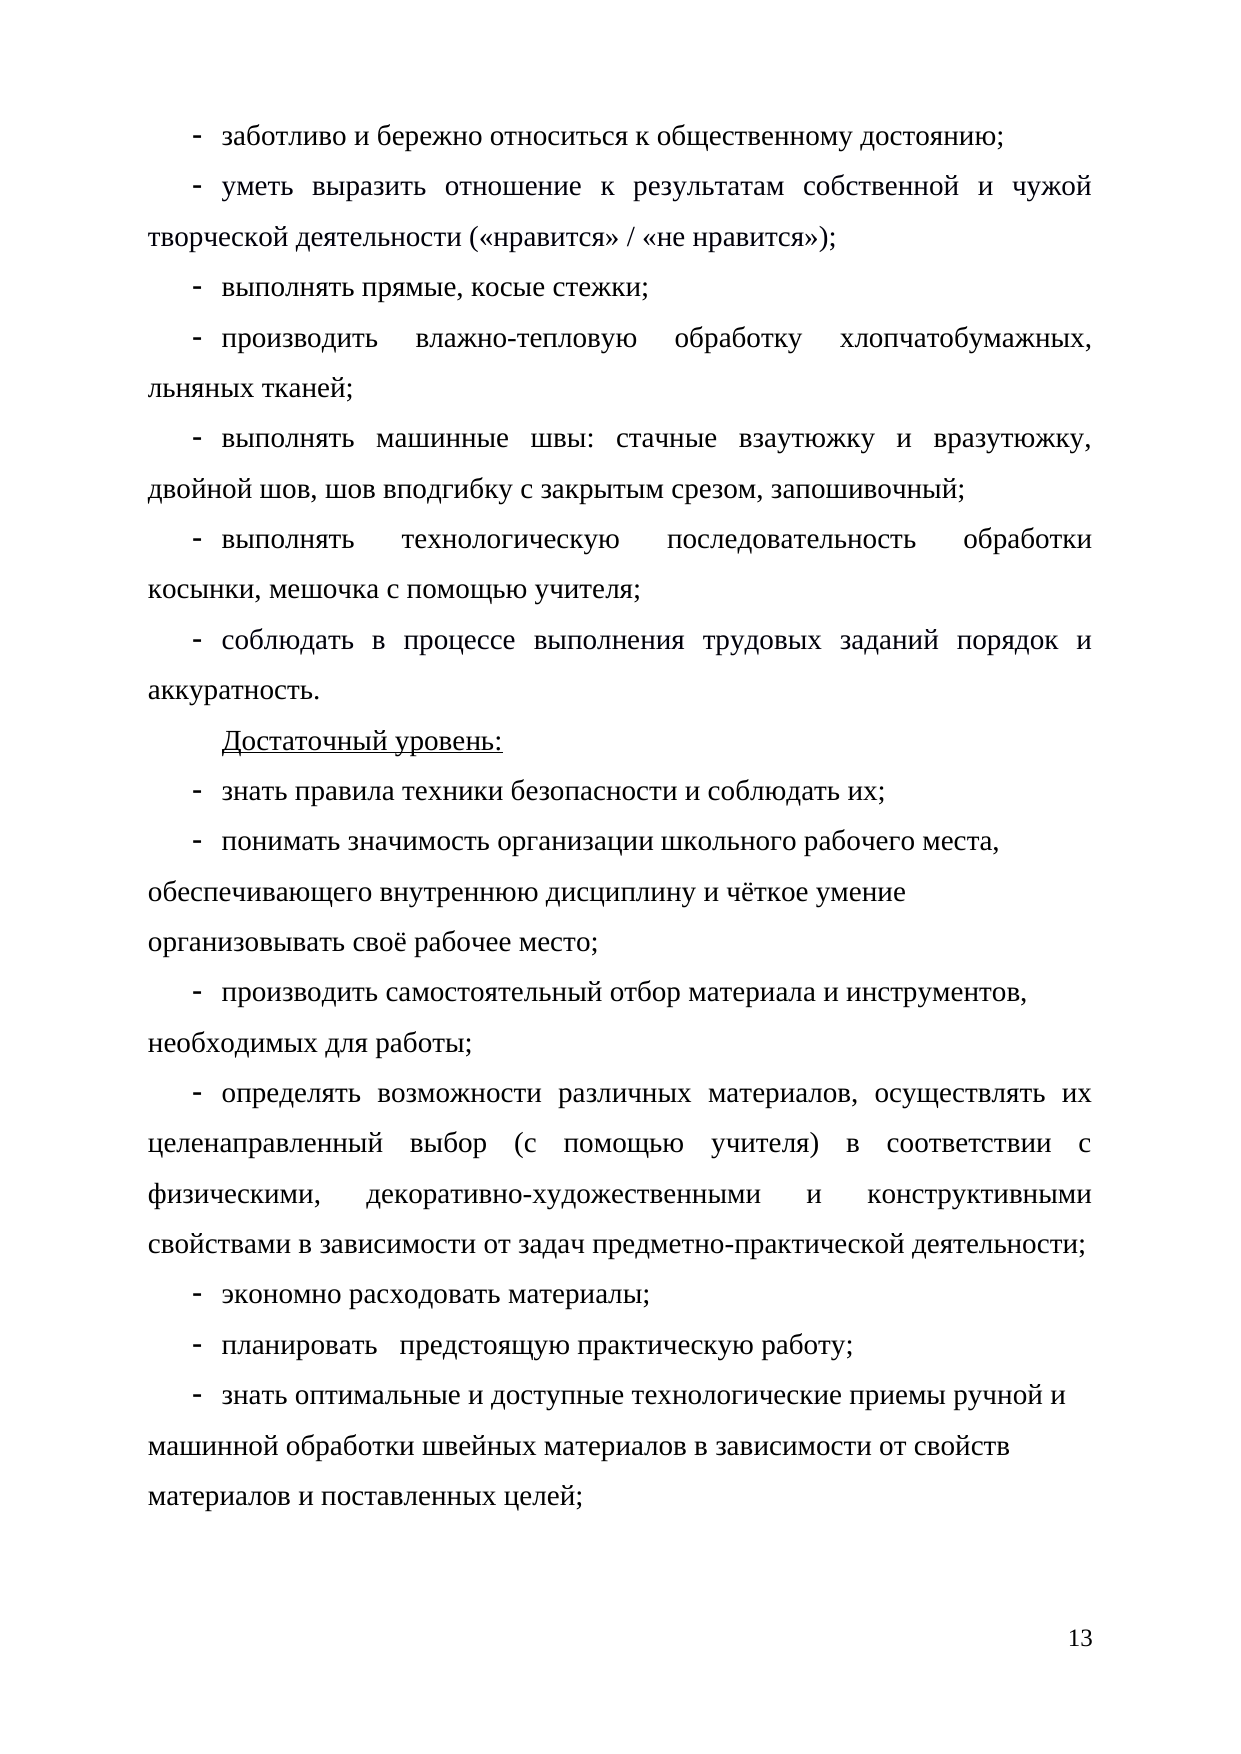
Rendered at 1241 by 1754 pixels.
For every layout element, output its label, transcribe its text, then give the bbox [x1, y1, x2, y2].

list выполнять машинные швы: стачные взаутюжку и вразутюжку, двойной шов, шов вподгибку с закрытым срезом, запошивочный; [148, 420, 1092, 504]
list планировать предстоящую практическую работу; [148, 1327, 1092, 1361]
list знать оптимальные и доступные технологические приемы ручной и машинной обработки швейных материалов в зависимости от свойств материалов и поставленных целей; [148, 1377, 1092, 1512]
list выполнять прямые, косые стежки; [148, 269, 1092, 303]
list соблюдать в процессе выполнения трудовых заданий порядок и аккуратность. [148, 622, 1092, 706]
list понимать значимость организации школьного рабочего места, обеспечивающего внутреннюю дисциплину и чёткое умение организовывать своё рабочее место; [148, 823, 1092, 958]
list производить влажно-тепловую обработку хлопчатобумажных, льняных тканей; [148, 320, 1092, 404]
list знать правила техники безопасности и соблюдать их; [148, 773, 1092, 807]
list уметь выразить отношение к результатам собственной и чужой творческой деятельности («нравится» / «не нравится»); [148, 168, 1092, 252]
list экономно расходовать материалы; [148, 1276, 1092, 1310]
list производить самостоятельный отбор материала и инструментов, необходимых для работы; [148, 974, 1092, 1058]
list выполнять технологическую последовательность обработки косынки, мешочка с помощью учителя; [148, 521, 1092, 605]
list определять возможности различных материалов, осуществлять их целенаправленный выбор (с помощью учителя) в соответствии с физическими, декоративно-художественными и конструктивными свойствами в зависимости от задач предметно-практической деятельности; [148, 1075, 1092, 1260]
text Достаточный уровень: [148, 723, 1092, 756]
list заботливо и бережно относиться к общественному достоянию; [148, 118, 1092, 152]
